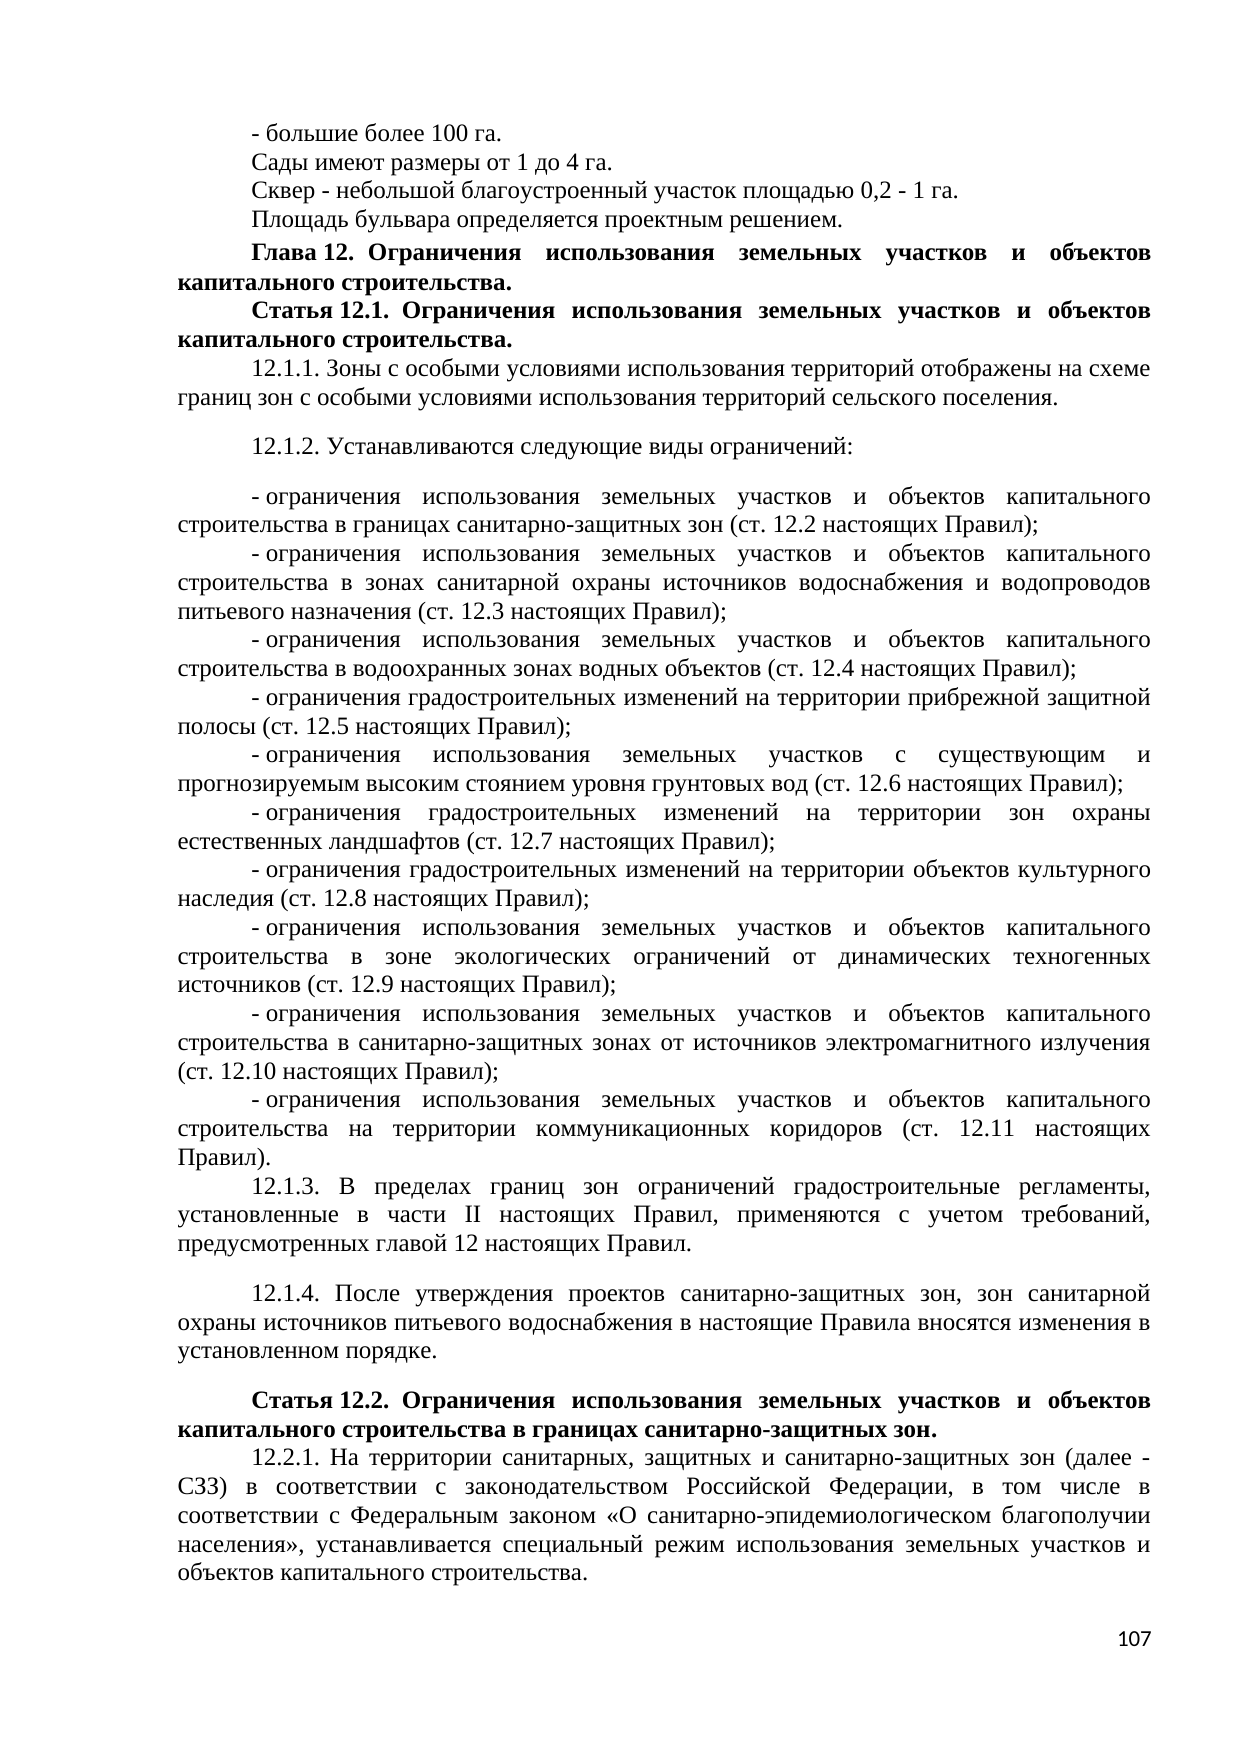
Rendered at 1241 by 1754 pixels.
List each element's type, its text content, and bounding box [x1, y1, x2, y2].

subtitle Ограничения использования земельных участков и объектов капитального строительства. [177, 233, 1152, 295]
list Площадь бульвара определяется проектным решением. [177, 204, 1152, 233]
list - ограничения градостроительных изменений на территории прибрежной защитной полосы (ст. 12.5 настоящих Правил); [177, 682, 1152, 739]
list - ограничения градостроительных изменений на территории объектов культурного наследия (ст. 12.8 настоящих Правил); [177, 854, 1152, 912]
list - ограничения использования земельных участков с существующим и прогнозируемым высоким стоянием уровня грунтовых вод (ст. 12.6 настоящих Правил); [177, 739, 1152, 797]
list Ограничения использования земельных участков и объектов капитального строительства. [177, 295, 1152, 353]
text 12.1.2. Устанавливаются следующие виды ограничений: [177, 431, 1152, 460]
list - ограничения использования земельных участков и объектов капитального строительства в санитарно-защитных зонах от источников электромагнитного излучения (ст. 12.10 настоящих Правил); [177, 998, 1152, 1084]
list - ограничения использования земельных участков и объектов капитального строительства в зонах санитарной охраны источников водоснабжения и водопроводов питьевого назначения (ст. 12.3 настоящих Правил); [177, 538, 1152, 624]
list - ограничения использования земельных участков и объектов капитального строительства в границах санитарно-защитных зон (ст. 12.2 настоящих Правил); [177, 481, 1152, 538]
text 12.1.3. В пределах границ зон ограничений градостроительные регламенты, установленные в части II настоящих Правил, применяются с учетом требований, предусмотренных главой 12 настоящих Правил. [177, 1171, 1152, 1257]
list - ограничения использования земельных участков и объектов капитального строительства в зоне экологических ограничений от динамических техногенных источников (ст. 12.9 настоящих Правил); [177, 912, 1152, 998]
list - ограничения использования земельных участков и объектов капитального строительства на территории коммуникационных коридоров (ст. 12.11 настоящих Правил). [177, 1084, 1152, 1171]
text 12.2.1. На территории санитарных, защитных и санитарно-защитных зон (далее - СЗЗ) в соответствии с законодательством Российской Федерации, в том числе в соответствии с Федеральным законом «О санитарно-эпидемиологическом благополучии населения», устанавливается специальный режим использования земельных участков и объектов капитального строительства. [177, 1442, 1152, 1586]
list Сквер - небольшой благоустроенный участок площадью 0,2 - 1 га. [177, 176, 1152, 204]
list - большие более 100 га. [177, 118, 1152, 147]
text 12.1.1. Зоны с особыми условиями использования территорий отображены на схеме границ зон с особыми условиями использования территорий сельского поселения. [177, 353, 1152, 410]
list - ограничения градостроительных изменений на территории зон охраны естественных ландшафтов (ст. 12.7 настоящих Правил); [177, 797, 1152, 854]
list - ограничения использования земельных участков и объектов капитального строительства в водоохранных зонах водных объектов (ст. 12.4 настоящих Правил); [177, 624, 1152, 682]
list Сады имеют размеры от 1 до 4 га. [177, 147, 1152, 176]
list Ограничения использования земельных участков и объектов капитального строительства в границах санитарно-защитных зон. [177, 1385, 1152, 1442]
text 12.1.4. После утверждения проектов санитарно-защитных зон, зон санитарной охраны источников питьевого водоснабжения в настоящие Правила вносятся изменения в установленном порядке. [177, 1278, 1152, 1364]
